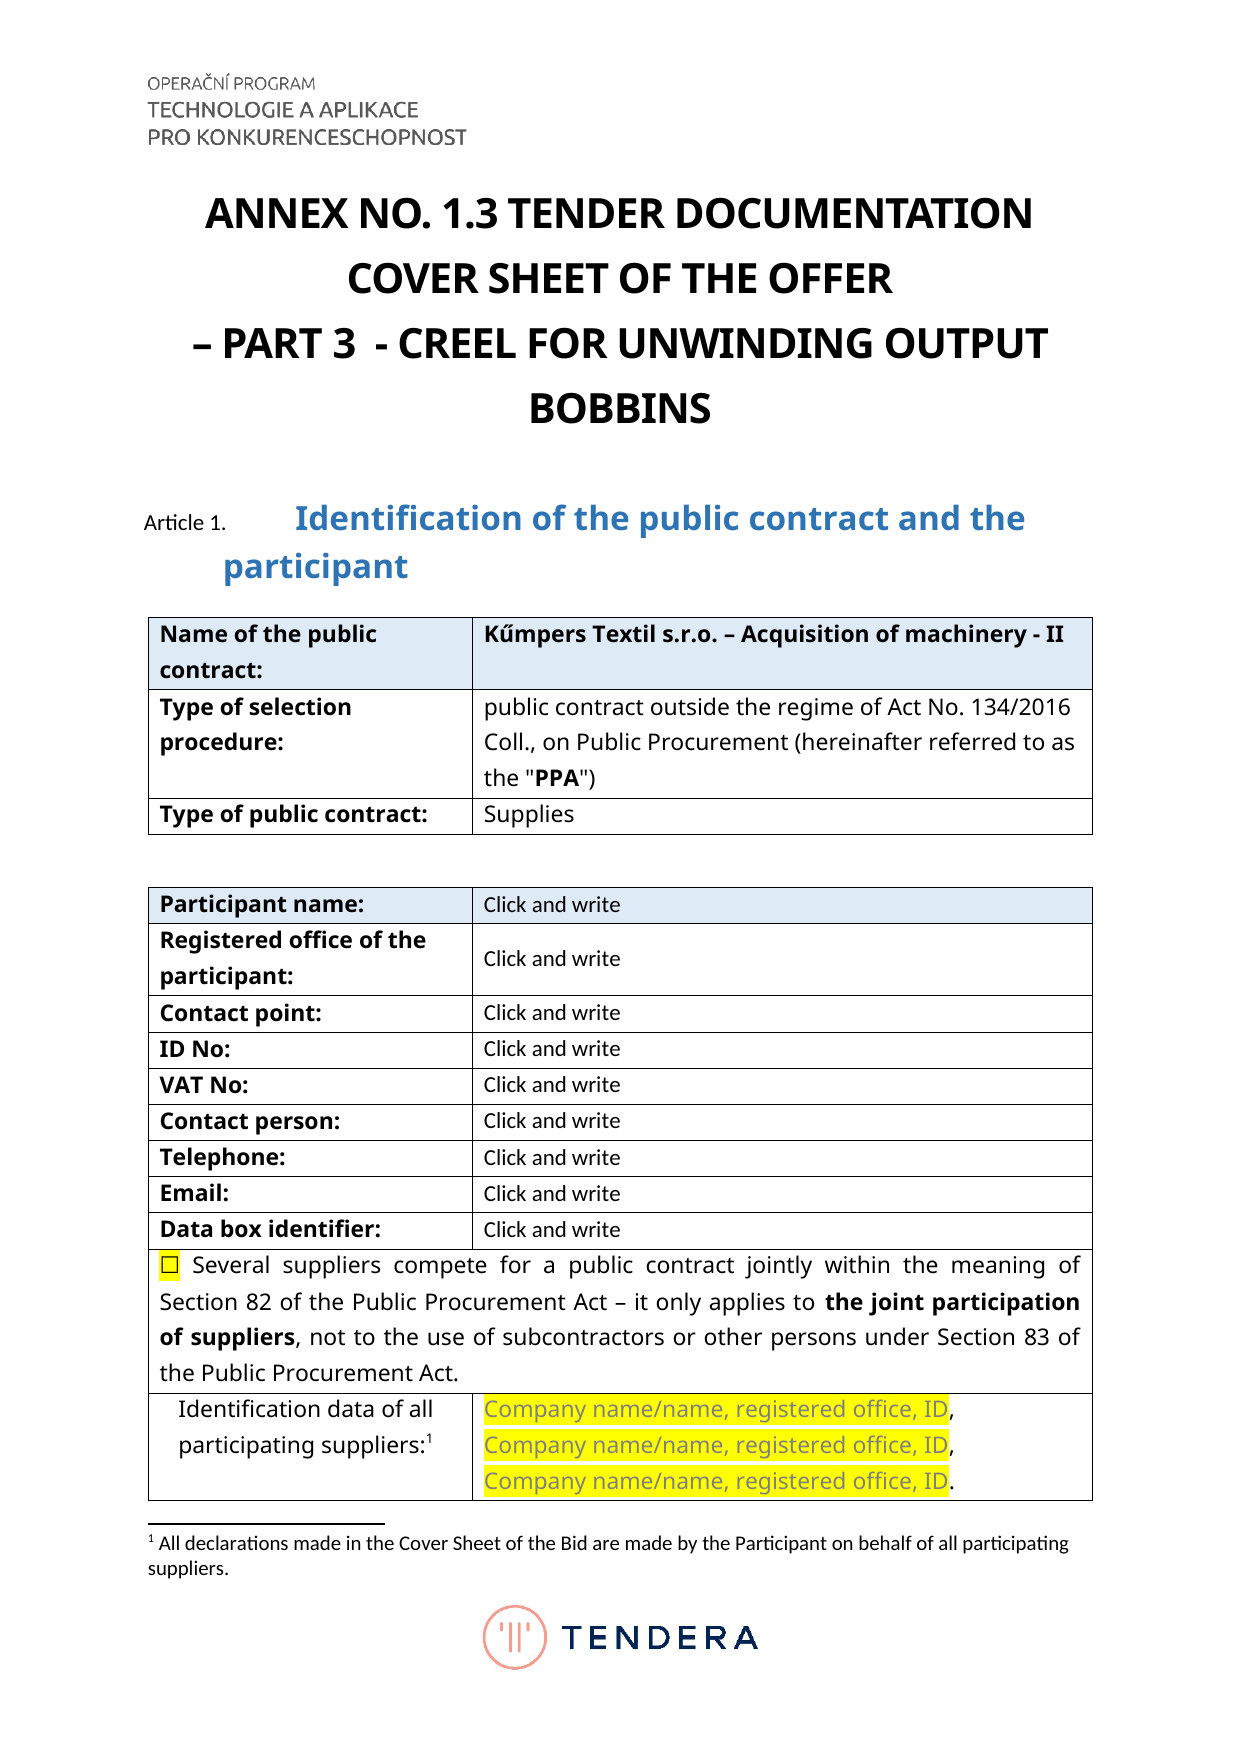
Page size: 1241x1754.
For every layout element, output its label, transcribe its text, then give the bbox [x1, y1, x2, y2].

picture [147, 73, 467, 145]
table_cell VAT No: [149, 1069, 472, 1104]
table_header Kűmpers Textil s.r.o. – Acquisition of machinery - II [473, 618, 1092, 689]
subtitle Identification of the public contract and the participant [185, 494, 1093, 589]
table_cell , , . [473, 1394, 1092, 1500]
picture [448, 1566, 793, 1710]
table_header Name of the public contract: [149, 618, 472, 689]
title Annex No. 1.3 Tender documentation [148, 183, 1093, 240]
table_cell Type of selection procedure: [149, 690, 472, 797]
table_cell ID No: [149, 1033, 472, 1068]
table_header Participant name: [149, 888, 472, 923]
title – Part 3 - Creel for Unwinding Output Bobbins [148, 314, 1093, 436]
table_cell Type of public contract: [149, 799, 472, 833]
table_cell public contract outside the regime of Act No. 134/2016 Coll., on Public Procurement (hereinafter referred to as the "PPA") [473, 690, 1092, 797]
table_cell Data box identifier: [149, 1213, 472, 1248]
table_cell Identification data of all participating suppliers: [149, 1394, 472, 1500]
table_cell Contact person: [149, 1105, 472, 1140]
table_cell Telephone: [149, 1141, 472, 1176]
table_cell Registered office of the participant: [149, 924, 472, 995]
title COVER SHEET OF THE OFFER [148, 249, 1093, 306]
table_cell Contact point: [149, 996, 472, 1032]
table_cell Supplies [473, 799, 1092, 833]
table_cell Email: [149, 1177, 472, 1212]
table_cell Several suppliers compete for a public contract jointly within the meaning of Section 82 of the Public Procurement Act – it only applies to the joint participation of suppliers, not to the use of subcontractors or other persons under Section 83 of the Public Procurement Act. [149, 1250, 1092, 1392]
